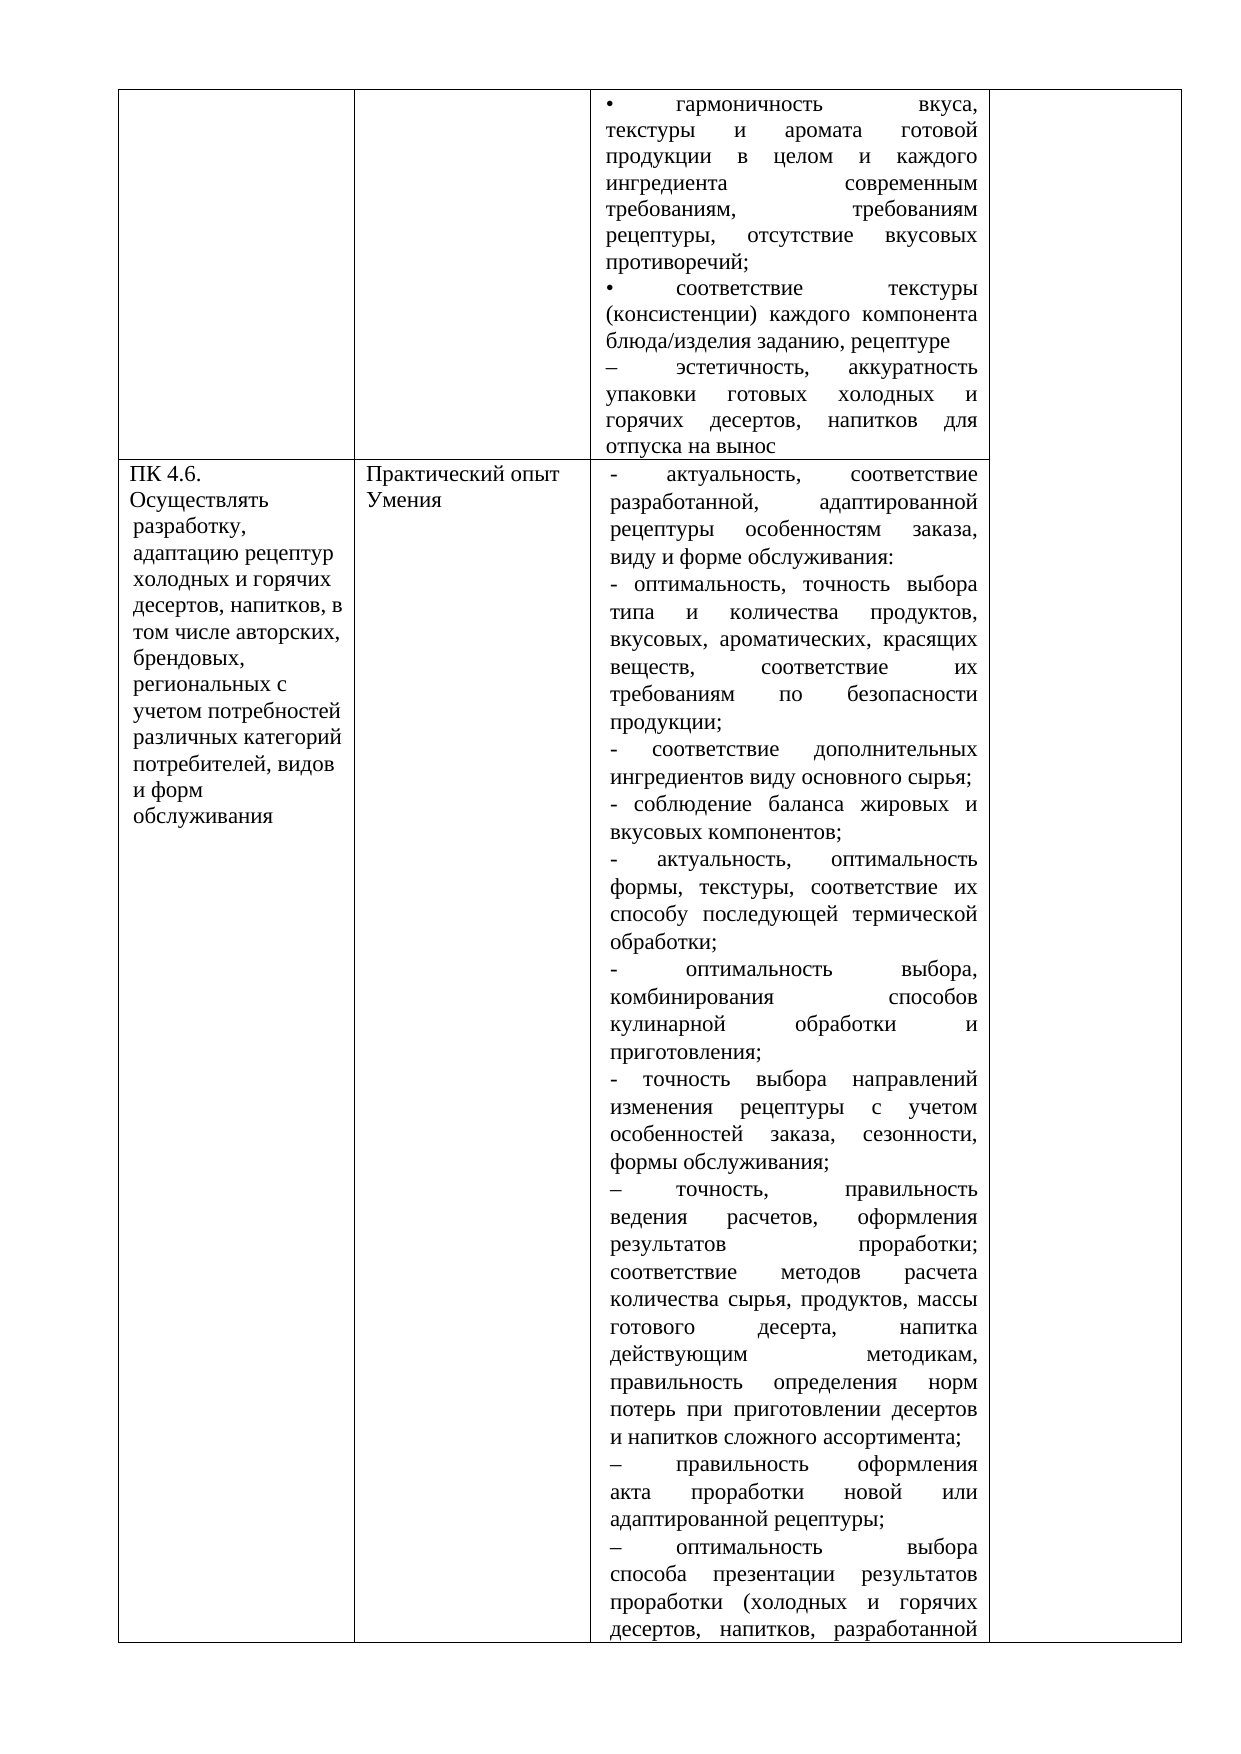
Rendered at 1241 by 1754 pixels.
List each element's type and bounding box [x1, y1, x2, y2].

table_cell [355, 460, 590, 1642]
table_cell [591, 90, 989, 459]
table_cell [355, 90, 590, 459]
table_cell [119, 90, 354, 459]
table_cell [591, 460, 989, 1642]
table_cell [119, 460, 354, 1642]
